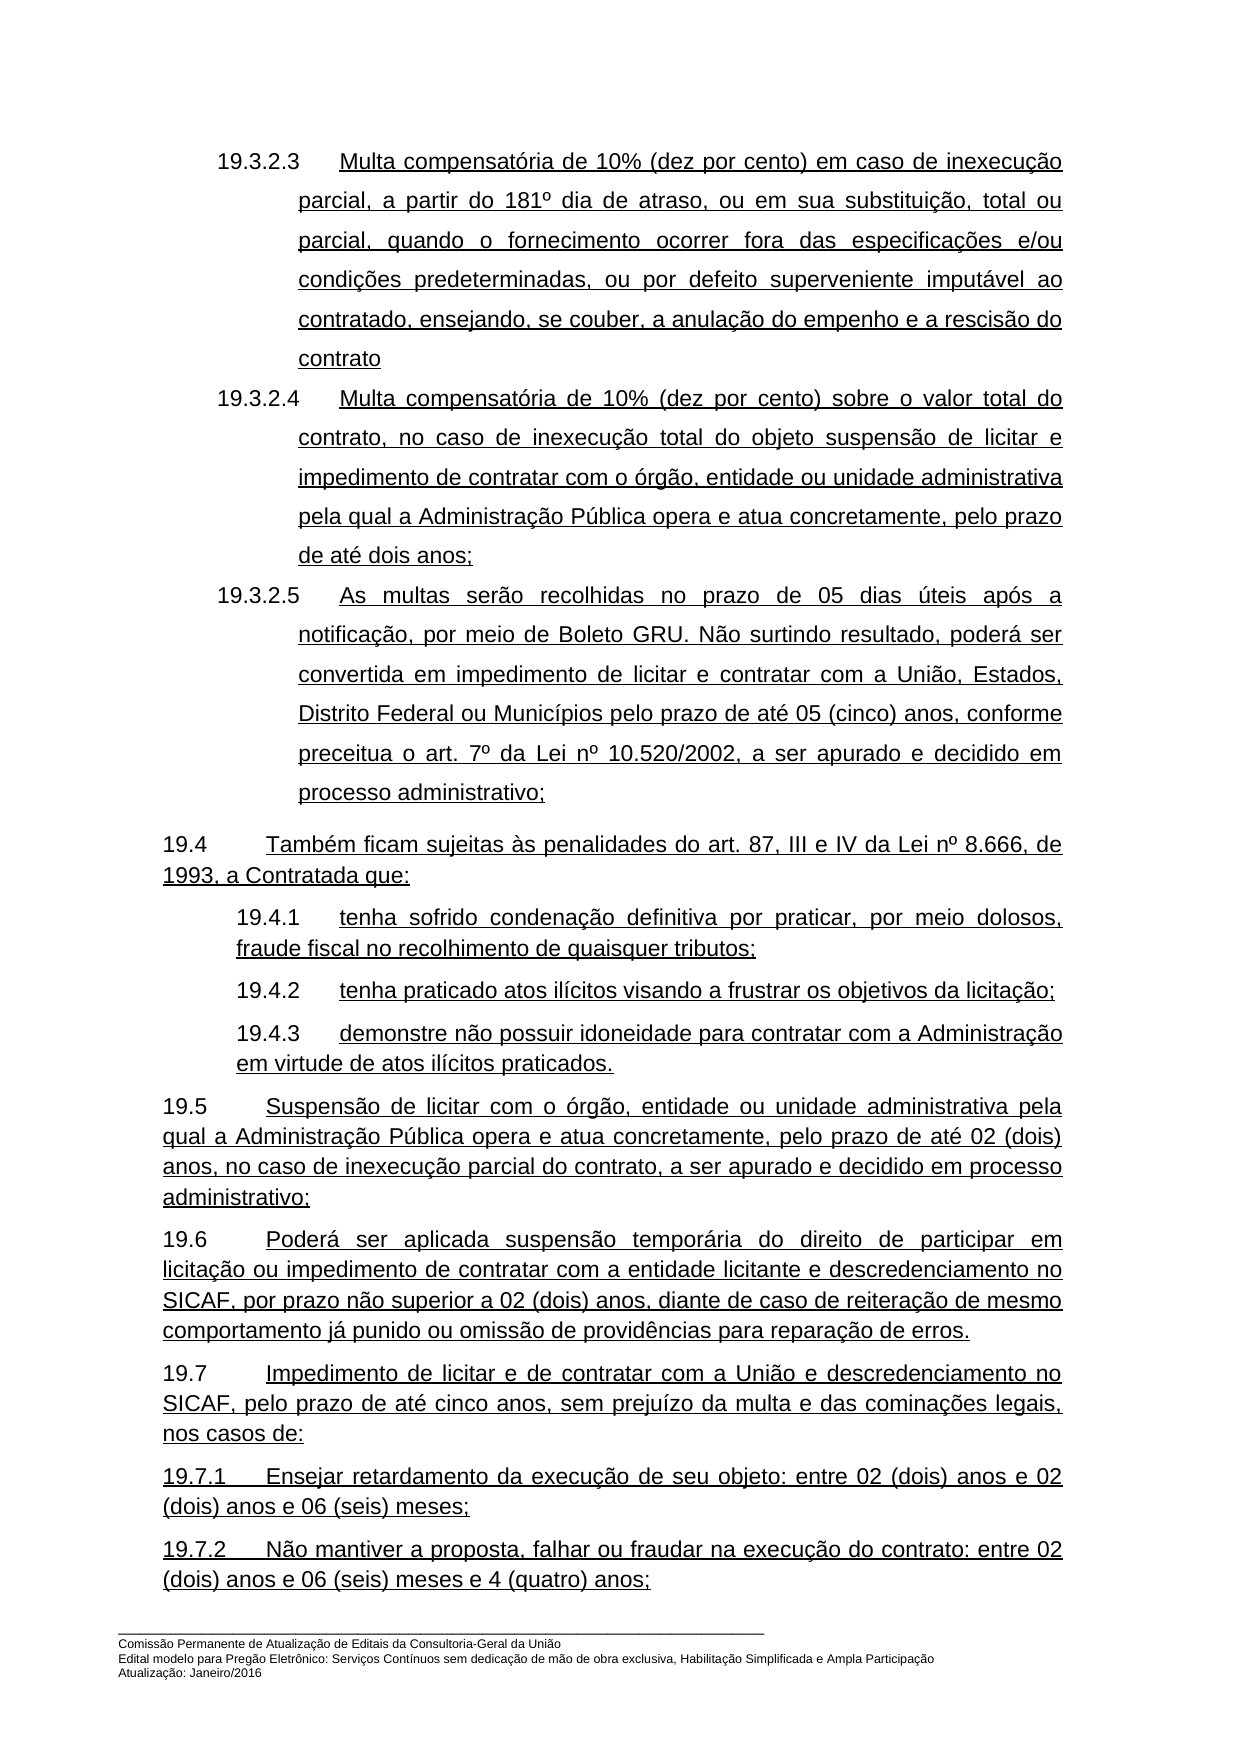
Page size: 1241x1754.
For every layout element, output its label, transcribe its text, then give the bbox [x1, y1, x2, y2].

list demonstre não possuir idoneidade para contratar com a Administração em virtude de atos ilícitos praticados. [236, 1020, 1063, 1076]
list Também ficam sujeitas às penalidades do art. 87, III e IV da Lei nº 8.666, de 1993, a Contratada que: [162, 831, 1063, 888]
list Poderá ser aplicada suspensão temporária do direito de participar em licitação ou impedimento de contratar com a entidade licitante e descredenciamento no SICAF, por prazo não superior a 02 (dois) anos, diante de caso de reiteração de mesmo comportamento já punido ou omissão de providências para reparação de erros. [162, 1226, 1063, 1279]
text 19.7.1 Ensejar retardamento da execução de seu objeto: entre 02 (dois) anos e 02 (dois) anos e 06 (seis) meses; [162, 1463, 1063, 1485]
list Poderá ser aplicada suspensão temporária do direito de participar em licitação ou impedimento de contratar com a entidade licitante e descredenciamento no SICAF, por prazo não superior a 02 (dois) anos, diante de caso de reiteração de mesmo comportamento já punido ou omissão de providências para reparação de erros. [162, 1280, 1063, 1309]
list As multas serão recolhidas no prazo de 05 dias úteis após a notificação, por meio de Boleto GRU. Não surtindo resultado, poderá ser convertida em impedimento de licitar e contratar com a União, Estados, Distrito Federal ou Municípios pelo prazo de até 05 (cinco) anos, conforme preceitua o art. 7º da Lei nº 10.520/2002, a ser apurado e decidido em processo administrativo; [217, 582, 1063, 806]
text 19.7.1 Ensejar retardamento da execução de seu objeto: entre 02 (dois) anos e 02 (dois) anos e 06 (seis) meses; [162, 1486, 1063, 1519]
list Impedimento de licitar e de contratar com a União e descredenciamento no SICAF, pelo prazo de até cinco anos, sem prejuízo da multa e das cominações legais, nos casos de: [162, 1359, 1063, 1413]
list Multa compensatória de 10% (dez por cento) sobre o valor total do contrato, no caso de inexecução total do objeto suspensão de licitar e impedimento de contratar com o órgão, entidade ou unidade administrativa pela qual a Administração Pública opera e atua concretamente, pelo prazo de até dois anos; [217, 384, 1063, 569]
text 19.7.2 Não mantiver a proposta, falhar ou fraudar na execução do contrato: entre 02 (dois) anos e 06 (seis) meses e 4 (quatro) anos; [162, 1559, 1063, 1592]
text 19.7.2 Não mantiver a proposta, falhar ou fraudar na execução do contrato: entre 02 (dois) anos e 06 (seis) meses e 4 (quatro) anos; [162, 1536, 1063, 1558]
list Suspensão de licitar com o órgão, entidade ou unidade administrativa pela qual a Administração Pública opera e atua concretamente, pelo prazo de até 02 (dois) anos, no caso de inexecução parcial do contrato, a ser apurado e decidido em processo administrativo; [162, 1177, 1063, 1210]
list Suspensão de licitar com o órgão, entidade ou unidade administrativa pela qual a Administração Pública opera e atua concretamente, pelo prazo de até 02 (dois) anos, no caso de inexecução parcial do contrato, a ser apurado e decidido em processo administrativo; [162, 1093, 1063, 1176]
list Impedimento de licitar e de contratar com a União e descredenciamento no SICAF, pelo prazo de até cinco anos, sem prejuízo da multa e das cominações legais, nos casos de: [162, 1414, 1063, 1446]
list Multa compensatória de 10% (dez por cento) em caso de inexecução parcial, a partir do 181º dia de atraso, ou em sua substituição, total ou parcial, quando o fornecimento ocorrer fora das especificações e/ou condições predeterminadas, ou por defeito superveniente imputável ao contratado, ensejando, se couber, a anulação do empenho e a rescisão do contrato [217, 148, 1063, 371]
list tenha praticado atos ilícitos visando a frustrar os objetivos da licitação; [236, 977, 1063, 1003]
list Poderá ser aplicada suspensão temporária do direito de participar em licitação ou impedimento de contratar com a entidade licitante e descredenciamento no SICAF, por prazo não superior a 02 (dois) anos, diante de caso de reiteração de mesmo comportamento já punido ou omissão de providências para reparação de erros. [162, 1310, 1063, 1343]
list tenha sofrido condenação definitiva por praticar, por meio dolosos, fraude fiscal no recolhimento de quaisquer tributos; [236, 904, 1063, 961]
